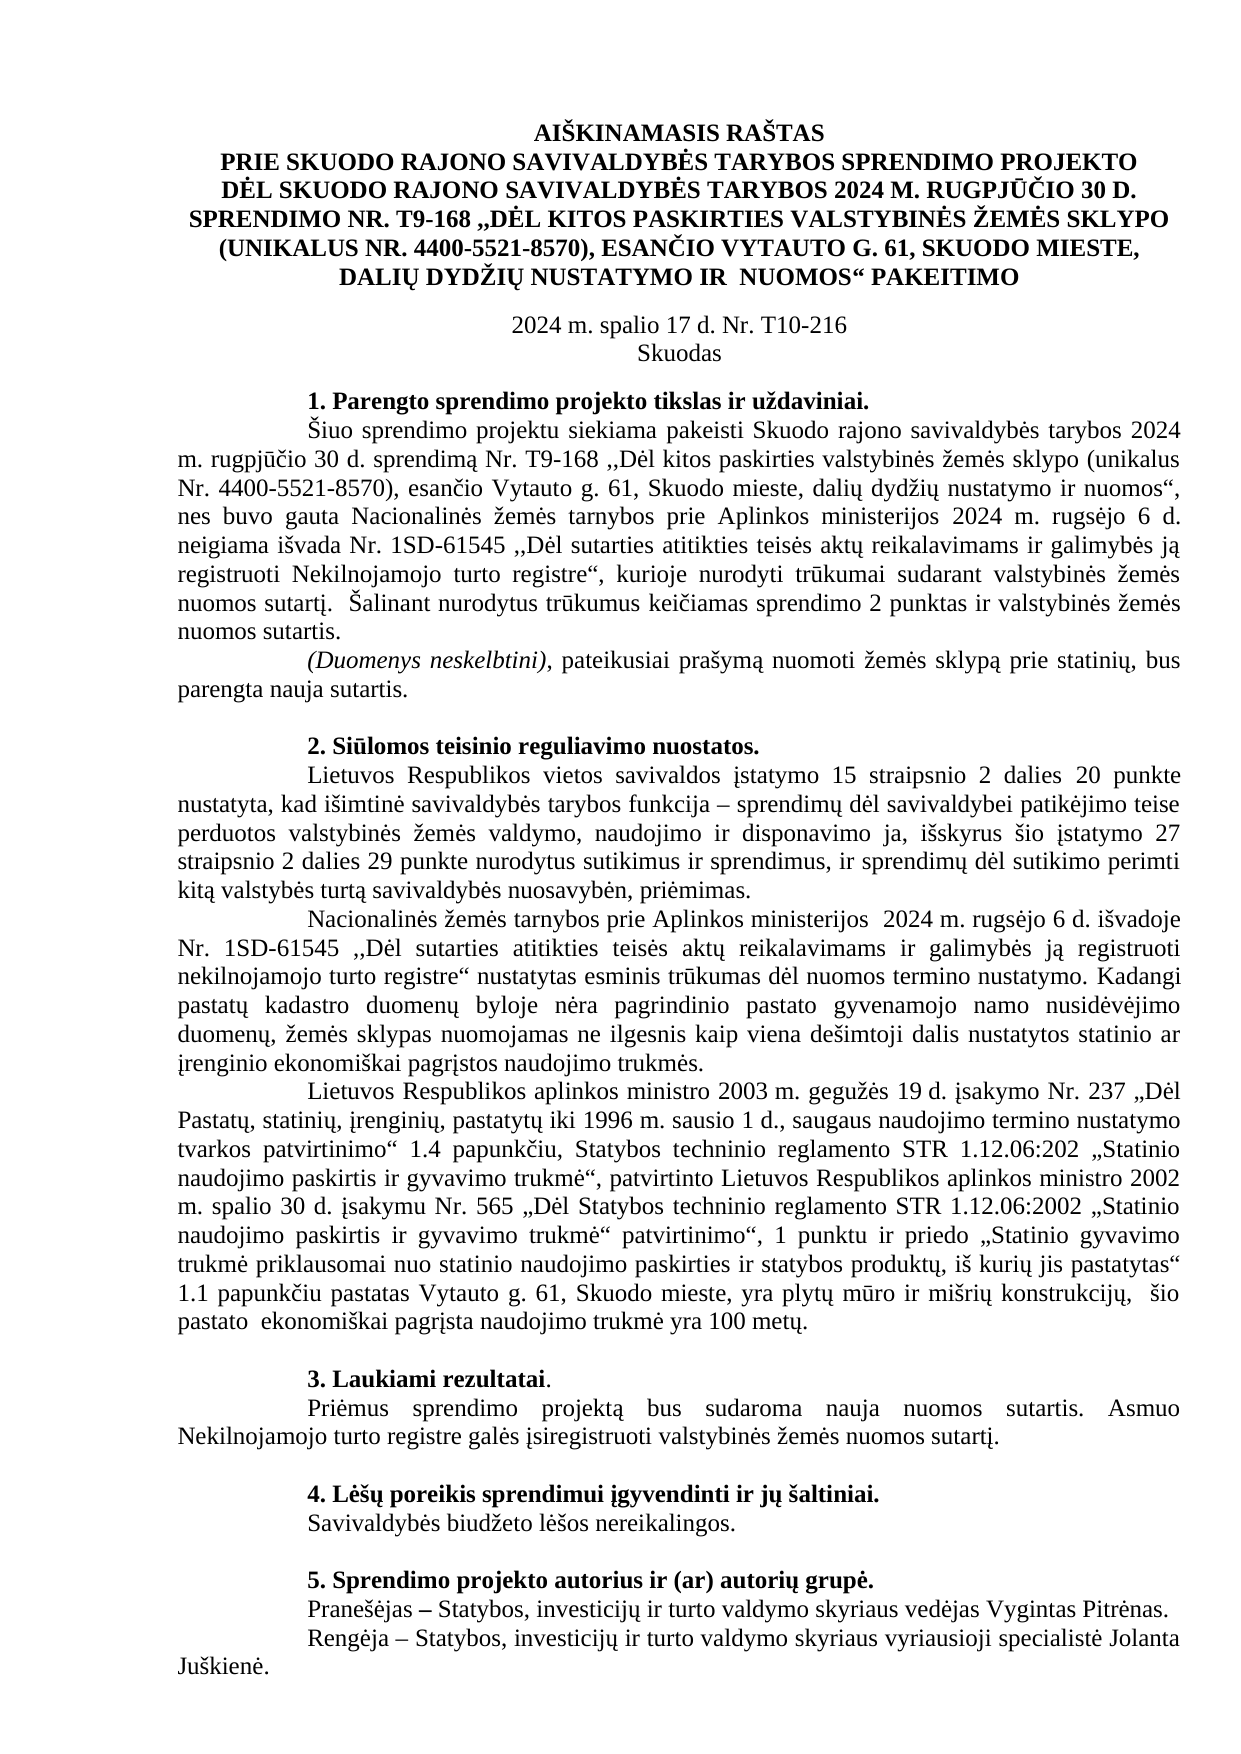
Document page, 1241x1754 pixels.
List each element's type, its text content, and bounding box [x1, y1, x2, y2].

text Skuodas [177, 338, 1181, 367]
text AIŠKINAMASIS RAŠTAS [177, 118, 1181, 147]
text Savivaldybės biudžeto lėšos nereikalingos. [177, 1508, 1181, 1536]
text PRIE SKUODO RAJONO SAVIVALDYBĖS TARYBOS SPRENDIMO PROJEKTO [177, 147, 1181, 176]
text 2024 m. spalio 17 d. Nr. T10-216 [177, 310, 1181, 338]
text Rengėja – Statybos, investicijų ir turto valdymo skyriaus vyriausioji specialistė Jolanta Juškienė. [177, 1623, 1181, 1680]
text 5. Sprendimo projekto autorius ir (ar) autorių grupė. [177, 1565, 1181, 1594]
text 1. Parengto sprendimo projekto tikslas ir uždaviniai. [177, 386, 1181, 415]
text Priėmus sprendimo projektą bus sudaroma nauja nuomos sutartis. Asmuo Nekilnojamojo turto registre galės įsiregistruoti valstybinės žemės nuomos sutartį. [177, 1393, 1181, 1450]
text Nacionalinės žemės tarnybos prie Aplinkos ministerijos 2024 m. rugsėjo 6 d. išvadoje Nr. 1SD-61545 ,,Dėl sutarties atitikties teisės aktų reikalavimams ir galimybės ją registruoti nekilnojamojo turto registre“ nustatytas esminis trūkumas dėl nuomos termino nustatymo. Kadangi pastatų kadastro duomenų byloje nėra pagrindinio pastato gyvenamojo namo nusidėvėjimo duomenų, žemės sklypas nuomojamas ne ilgesnis kaip viena dešimtoji dalis nustatytos statinio ar įrenginio ekonomiškai pagrįstos naudojimo trukmės. [177, 904, 1181, 1076]
text 4. Lėšų poreikis sprendimui įgyvendinti ir jų šaltiniai. [177, 1479, 1181, 1508]
list Šiuo sprendimo projektu siekiama pakeisti Skuodo rajono savivaldybės tarybos 2024 m. rugpjūčio 30 d. sprendimą Nr. T9-168 ,,Dėl kitos paskirties valstybinės žemės sklypo (unikalus Nr. 4400-5521-8570), esančio Vytauto g. 61, Skuodo mieste, dalių dydžių nustatymo ir nuomos“, nes buvo gauta Nacionalinės žemės tarnybos prie Aplinkos ministerijos 2024 m. rugsėjo 6 d. neigiama išvada Nr. 1SD-61545 ,,Dėl sutarties atitikties teisės aktų reikalavimams ir galimybės ją registruoti Nekilnojamojo turto registre“, kurioje nurodyti trūkumai sudarant valstybinės žemės nuomos sutartį. Šalinant nurodytus trūkumus keičiamas sprendimo 2 punktas ir valstybinės žemės nuomos sutartis. [177, 415, 1181, 645]
text DĖL skuodo rajono savivaldybės tarybos 2024 m. RUGPJŪČIO 30 d. sprendimO nr. T9-168 ,,dėl kitos paskirties valstybinės žemės sklypo (unikalus Nr. 4400-5521-8570), ESANČIO vYTAUTO G. 61, SKUODO MIESTE, DALIŲ DYDŽIŲ NUSTATYMO IR nuomos“ pakeitimo [177, 176, 1181, 291]
list (Duomenys neskelbtini), pateikusiai prašymą nuomoti žemės sklypą prie statinių, bus parengta nauja sutartis. [177, 645, 1181, 703]
text 2. Siūlomos teisinio reguliavimo nuostatos. [177, 731, 1181, 760]
text 3. Laukiami rezultatai. [177, 1364, 1181, 1393]
text Pranešėjas – Statybos, investicijų ir turto valdymo skyriaus vedėjas Vygintas Pitrėnas. [177, 1594, 1181, 1623]
text Lietuvos Respublikos aplinkos ministro 2003 m. gegužės 19 d. įsakymo Nr. 237 „Dėl Pastatų, statinių, įrenginių, pastatytų iki 1996 m. sausio 1 d., saugaus naudojimo termino nustatymo tvarkos patvirtinimo“ 1.4 papunkčiu, Statybos techninio reglamento STR 1.12.06:202 „Statinio naudojimo paskirtis ir gyvavimo trukmė“, patvirtinto Lietuvos Respublikos aplinkos ministro 2002 m. spalio 30 d. įsakymu Nr. 565 „Dėl Statybos techninio reglamento STR 1.12.06:2002 „Statinio naudojimo paskirtis ir gyvavimo trukmė“ patvirtinimo“, 1 punktu ir priedo „Statinio gyvavimo trukmė priklausomai nuo statinio naudojimo paskirties ir statybos produktų, iš kurių jis pastatytas“ 1.1 papunkčiu pastatas Vytauto g. 61, Skuodo mieste, yra plytų mūro ir mišrių konstrukcijų, šio pastato ekonomiškai pagrįsta naudojimo trukmė yra 100 metų. [177, 1076, 1181, 1335]
text Lietuvos Respublikos vietos savivaldos įstatymo 15 straipsnio 2 dalies 20 punkte nustatyta, kad išimtinė savivaldybės tarybos funkcija – sprendimų dėl savivaldybei patikėjimo teise perduotos valstybinės žemės valdymo, naudojimo ir disponavimo ja, išskyrus šio įstatymo 27 straipsnio 2 dalies 29 punkte nurodytus sutikimus ir sprendimus, ir sprendimų dėl sutikimo perimti kitą valstybės turtą savivaldybės nuosavybėn, priėmimas. [177, 760, 1181, 904]
